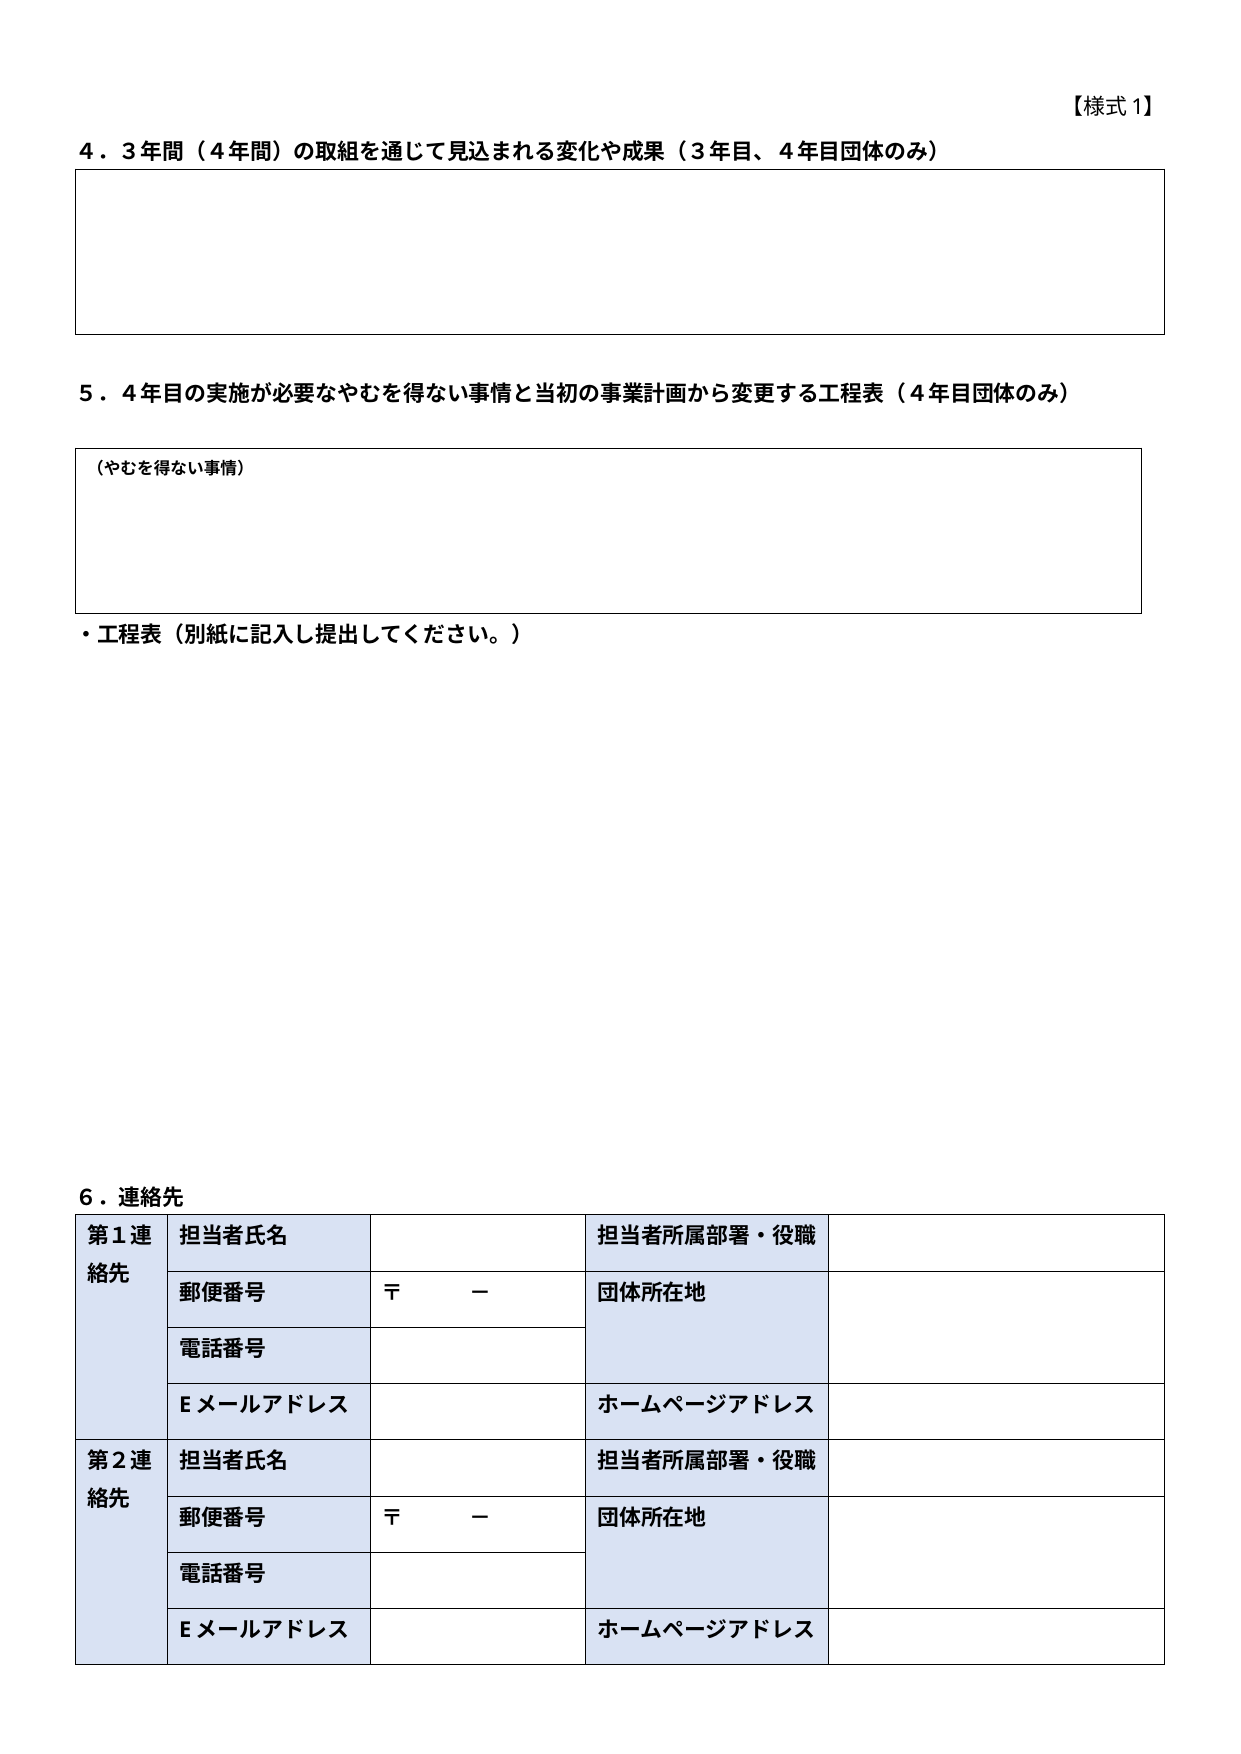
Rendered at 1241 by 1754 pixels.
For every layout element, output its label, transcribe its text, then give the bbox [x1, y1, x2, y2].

table_cell [829, 1384, 1164, 1439]
table_cell 団体所在地 [586, 1272, 828, 1383]
table_cell Eメールアドレス [168, 1609, 370, 1664]
table_cell [829, 1609, 1164, 1664]
table_cell [829, 1497, 1164, 1608]
table_header [76, 170, 1164, 334]
table_header [371, 1215, 585, 1271]
table_cell Eメールアドレス [168, 1384, 370, 1439]
table_header 担当者所属部署・役職 [586, 1215, 828, 1271]
table_cell 第２連絡先 [76, 1440, 167, 1664]
table_cell [829, 1272, 1164, 1383]
text ４．３年間（４年間）の取組を通じて見込まれる変化や成果（３年目、４年目団体のみ） [75, 131, 1165, 168]
table_header 担当者氏名 [168, 1215, 370, 1271]
table_header （やむを得ない事情） [76, 449, 1141, 613]
table_cell [829, 1440, 1164, 1496]
table_cell 担当者氏名 [168, 1440, 370, 1496]
table_cell [371, 1553, 585, 1608]
text ・工程表（別紙に記入し提出してください。） [75, 614, 1165, 652]
table_cell 〒 － [371, 1497, 585, 1552]
table_cell 電話番号 [168, 1328, 370, 1383]
text ６．連絡先 [75, 1177, 1165, 1214]
table_header 第１連絡先 [76, 1215, 167, 1439]
table_cell 電話番号 [168, 1553, 370, 1608]
table_cell ホームページアドレス [586, 1609, 828, 1664]
table_cell [371, 1609, 585, 1664]
text ５．４年目の実施が必要なやむを得ない事情と当初の事業計画から変更する工程表（４年目団体のみ） [75, 373, 1165, 410]
table_cell [371, 1440, 585, 1496]
table_cell [371, 1384, 585, 1439]
table_cell ホームページアドレス [586, 1384, 828, 1439]
table_cell 郵便番号 [168, 1272, 370, 1327]
table_cell 〒 － [371, 1272, 585, 1327]
table_cell 団体所在地 [586, 1497, 828, 1608]
table_header [829, 1215, 1164, 1271]
table_cell 担当者所属部署・役職 [586, 1440, 828, 1496]
table_cell 郵便番号 [168, 1497, 370, 1552]
table_cell [371, 1328, 585, 1383]
